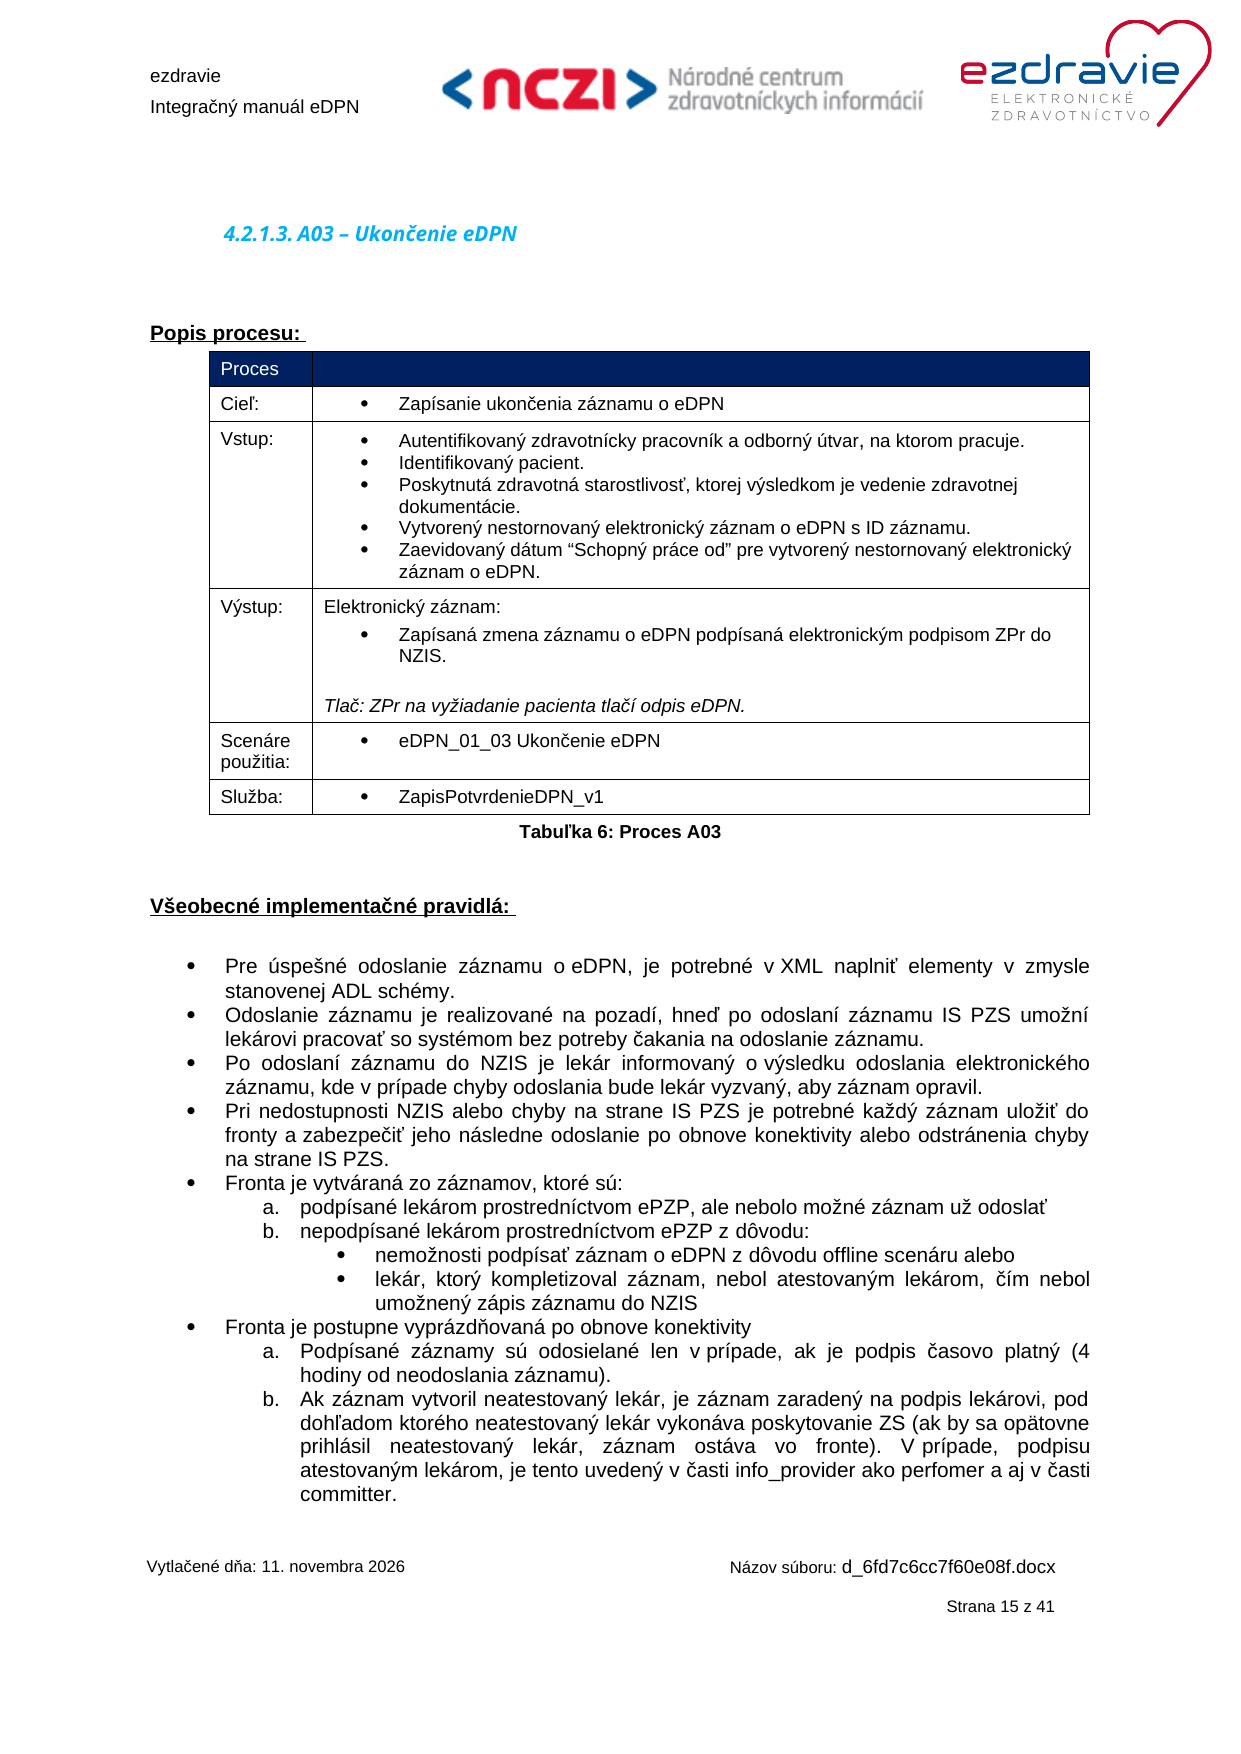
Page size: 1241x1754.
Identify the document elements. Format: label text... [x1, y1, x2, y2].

text Všeobecné implementačné pravidlá: [150, 894, 1090, 918]
list Pri nedostupnosti NZIS alebo chyby na strane IS PZS je potrebné každý záznam uložiť do fronty a zabezpečiť jeho následne odoslanie po obnove konektivity alebo odstránenia chyby na strane IS PZS. [187, 1098, 1090, 1170]
list Pre úspešné odoslanie záznamu o eDPN, je potrebné v XML naplniť elementy v zmysle stanovenej ADL schémy. [187, 954, 1090, 1002]
table_cell Vstup: [210, 422, 312, 588]
table_cell ZapisPotvrdenieDPN_v1 [313, 780, 1089, 814]
table_cell Autentifikovaný zdravotnícky pracovník a odborný útvar, na ktorom pracuje. Identifikovaný pacient. Poskytnutá zdravotná starostlivosť, ktorej výsledkom je vedenie zdravotnej dokumentácie. Vytvorený nestornovaný elektronický záznam o eDPN s ID záznamu. Zaevidovaný dátum “Schopný práce od” pre vytvorený nestornovaný elektronický záznam o eDPN. [313, 422, 1089, 588]
table_cell Služba: [210, 780, 312, 814]
table_header Proces [210, 352, 312, 386]
table_cell Elektronický záznam: Zapísaná zmena záznamu o eDPN podpísaná elektronickým podpisom ZPr do NZIS. Tlač: ZPr na vyžiadanie pacienta tlačí odpis eDPN. [313, 589, 1089, 722]
table_cell Výstup: [210, 589, 312, 722]
list Podpísané záznamy sú odosielané len v prípade, ak je podpis časovo platný (4 hodiny od neodoslania záznamu). [262, 1338, 1090, 1386]
list Fronta je vytváraná zo záznamov, ktoré sú: [187, 1170, 1090, 1194]
list lekár, ktorý kompletizoval záznam, nebol atestovaným lekárom, čím nebol umožnený zápis záznamu do NZIS [337, 1266, 1090, 1314]
list Odoslanie záznamu je realizované na pozadí, hneď po odoslaní záznamu IS PZS umožní lekárovi pracovať so systémom bez potreby čakania na odoslanie záznamu. [187, 1002, 1090, 1050]
list Po odoslaní záznamu do NZIS je lekár informovaný o výsledku odoslania elektronického záznamu, kde v prípade chyby odoslania bude lekár vyzvaný, aby záznam opravil. [187, 1050, 1090, 1098]
list nepodpísané lekárom prostredníctvom ePZP z dôvodu: [262, 1218, 1090, 1242]
list Fronta je postupne vyprázdňovaná po obnove konektivity [187, 1314, 1090, 1338]
picture [961, 20, 1212, 127]
table_cell Scenáre použitia: [210, 723, 312, 779]
list Ak záznam vytvoril neatestovaný lekár, je záznam zaradený na podpis lekárovi, pod dohľadom ktorého neatestovaný lekár vykonáva poskytovanie ZS (ak by sa opätovne prihlásil neatestovaný lekár, záznam ostáva vo fronte). V prípade, podpisu atestovaným lekárom, je tento uvedený v časti info_provider ako perfomer a aj v časti committer. [262, 1386, 1090, 1506]
text Popis procesu: [150, 320, 1090, 344]
list podpísané lekárom prostredníctvom ePZP, ale nebolo možné záznam už odoslať [262, 1194, 1090, 1218]
table_header [313, 352, 1089, 386]
text Tabuľka 6: Proces A03 [150, 821, 1090, 843]
table_cell Cieľ: [210, 387, 312, 421]
subtitle A03 – Ukončenie eDPN [224, 219, 1090, 247]
table_cell eDPN_01_03 Ukončenie eDPN [313, 723, 1089, 779]
table_cell Zapísanie ukončenia záznamu o eDPN [313, 387, 1089, 421]
picture [442, 67, 924, 114]
list nemožnosti podpísať záznam o eDPN z dôvodu offline scenáru alebo [337, 1242, 1090, 1266]
